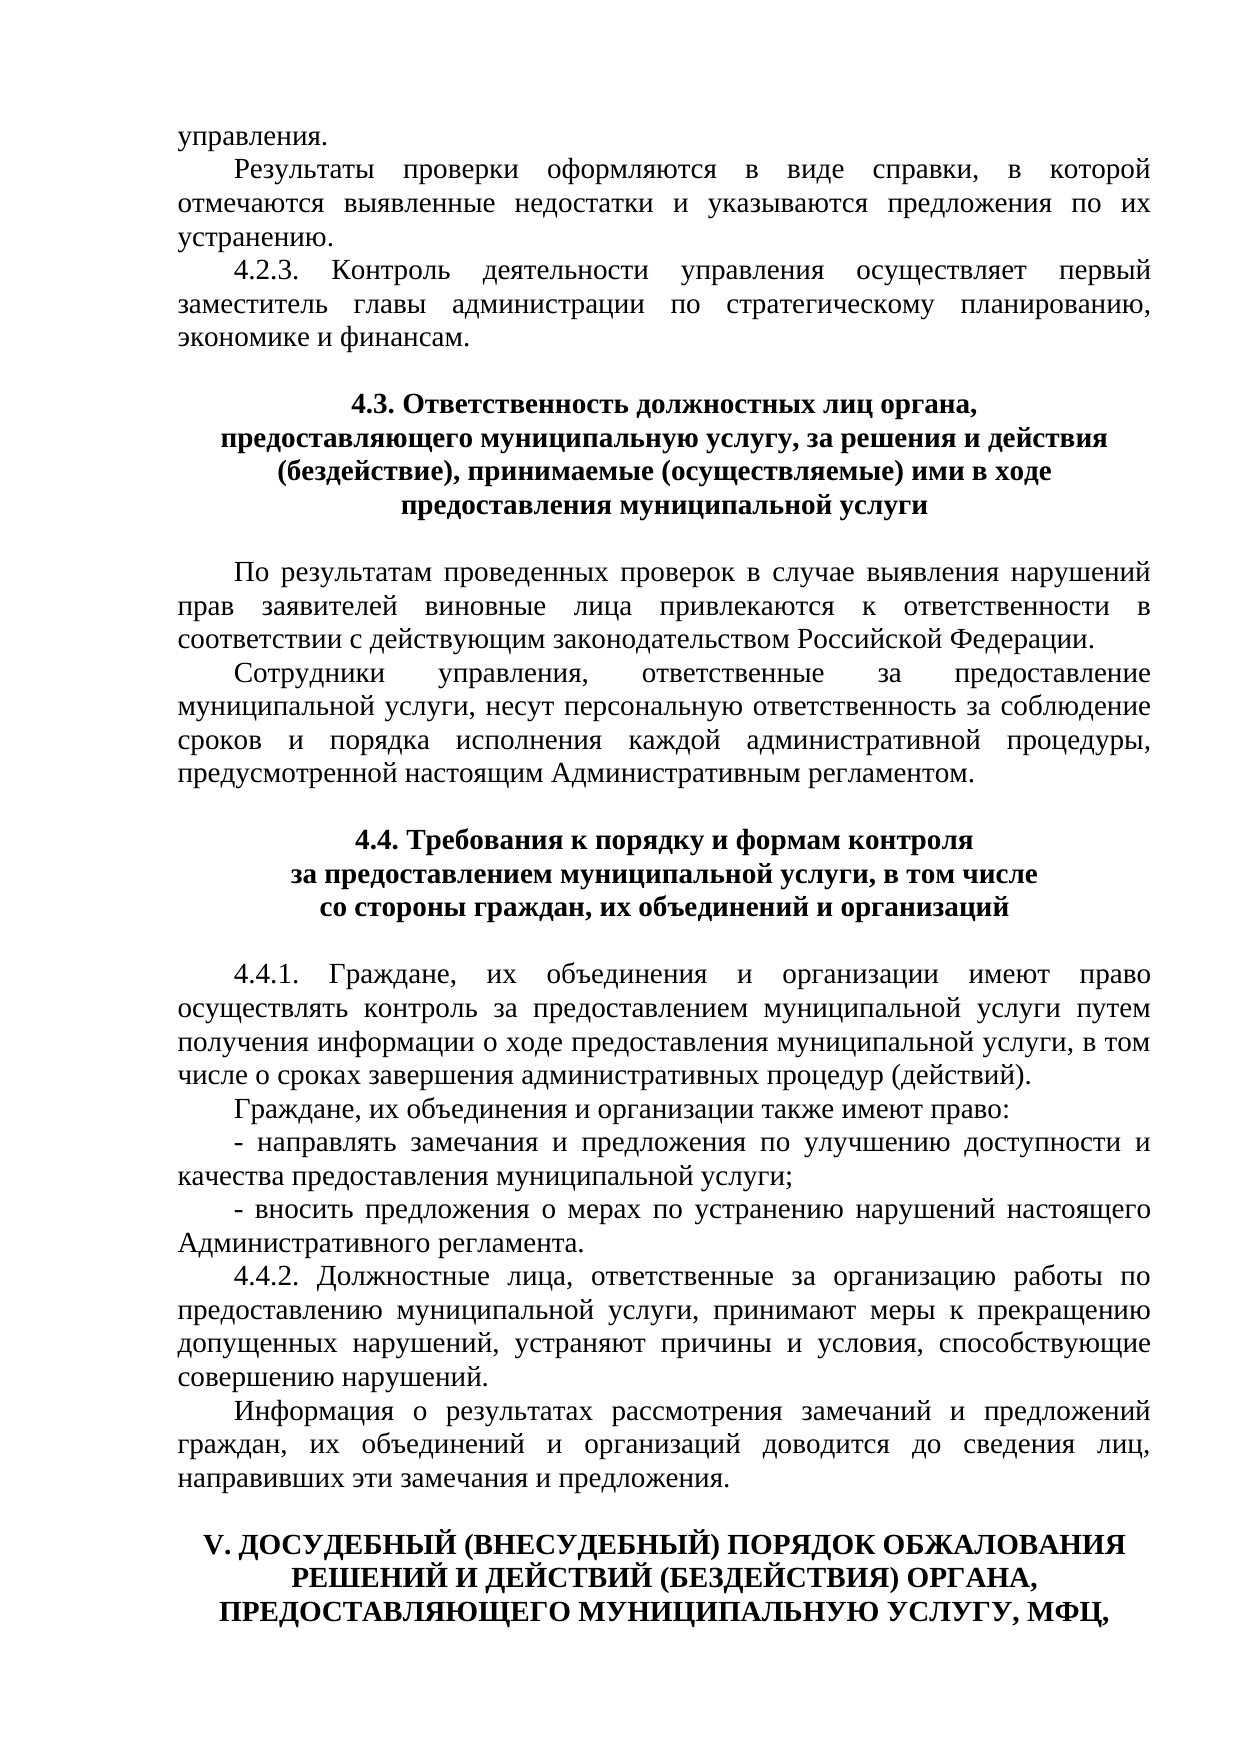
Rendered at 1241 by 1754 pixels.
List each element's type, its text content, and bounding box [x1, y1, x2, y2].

title за предоставлением муниципальной услуги, в том числе [177, 856, 1152, 889]
text По результатам проведенных проверок в случае выявления нарушений прав заявителей виновные лица привлекаются к ответственности в соответствии с действующим законодательством Российской Федерации. [177, 554, 1152, 655]
title предоставляющего муниципальную услугу, за решения и действия [177, 420, 1152, 453]
text - направлять замечания и предложения по улучшению доступности и качества предоставления муниципальной услуги; [177, 1124, 1152, 1191]
title 4.4. Требования к порядку и формам контроля [177, 822, 1152, 856]
title со стороны граждан, их объединений и организаций [177, 889, 1152, 923]
text Сотрудники управления, ответственные за предоставление муниципальной услуги, несут персональную ответственность за соблюдение сроков и порядка исполнения каждой административной процедуры, предусмотренной настоящим Административным регламентом. [177, 655, 1152, 789]
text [177, 118, 1152, 152]
title (бездействие), принимаемые (осуществляемые) ими в ходе [177, 453, 1152, 487]
text Граждане, их объединения и организации также имеют право: [177, 1091, 1152, 1124]
text 4.4.2. Должностные лица, ответственные за организацию работы по предоставлению муниципальной услуги, принимают меры к прекращению допущенных нарушений, устраняют причины и условия, способствующие совершению нарушений. [177, 1258, 1152, 1393]
title 4.3. Ответственность должностных лиц органа, [177, 386, 1152, 420]
text Результаты проверки оформляются в виде справки, в которой отмечаются выявленные недостатки и указываются предложения по их устранению. [177, 152, 1152, 252]
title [177, 1527, 1152, 1627]
text - вносить предложения о мерах по устранению нарушений настоящего Административного регламента. [177, 1191, 1152, 1258]
title предоставления муниципальной услуги [177, 487, 1152, 521]
text 4.2.3. Контроль деятельности управления осуществляет первый заместитель главы администрации по стратегическому планированию, экономике и финансам. [177, 252, 1152, 353]
text 4.4.1. Граждане, их объединения и организации имеют право осуществлять контроль за предоставлением муниципальной услуги путем получения информации о ходе предоставления муниципальной услуги, в том числе о сроках завершения административных процедур (действий). [177, 957, 1152, 1091]
text Информация о результатах рассмотрения замечаний и предложений граждан, их объединений и организаций доводится до сведения лиц, направивших эти замечания и предложения. [177, 1393, 1152, 1493]
